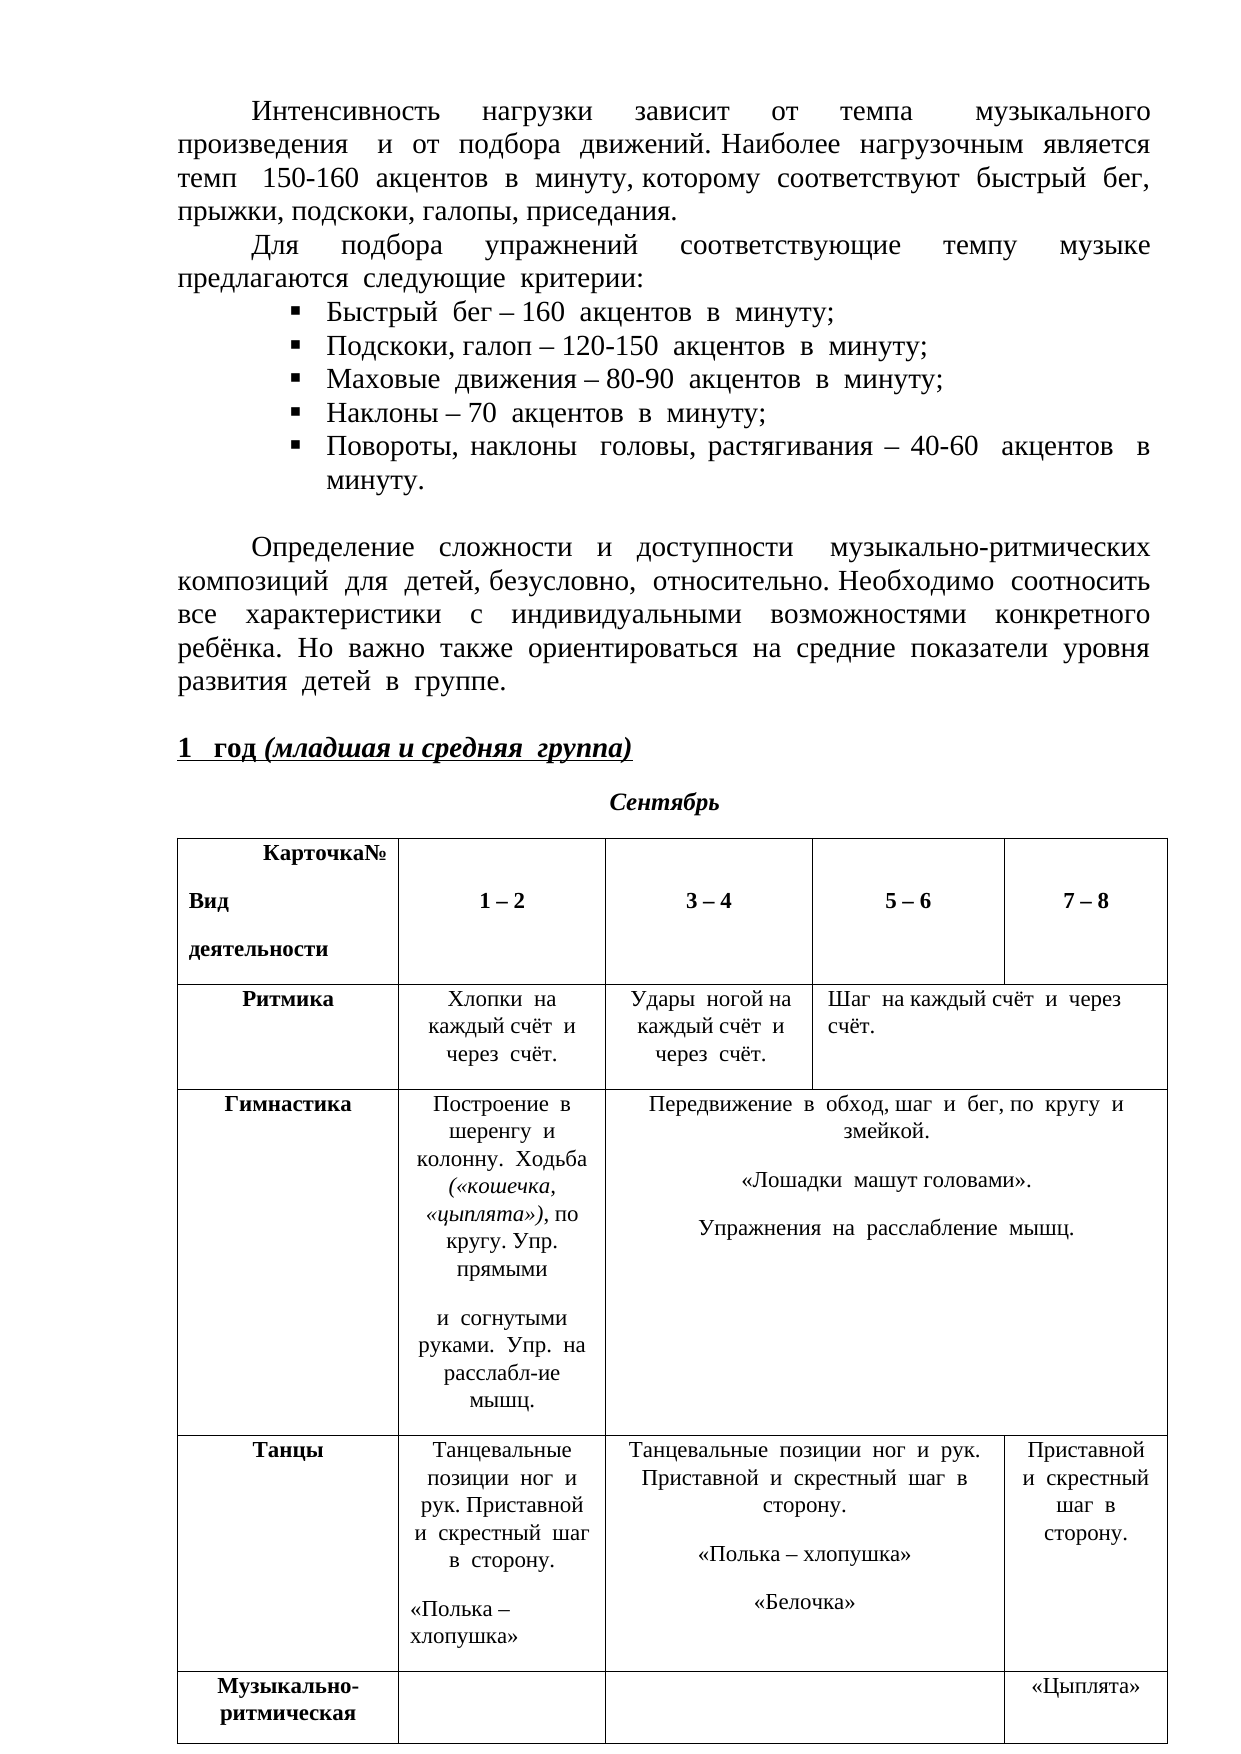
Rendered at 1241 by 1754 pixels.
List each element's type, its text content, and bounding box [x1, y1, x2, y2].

table_cell Танцы [178, 1436, 398, 1671]
list Маховые движения – 80-90 акцентов в минуту; [288, 361, 1152, 395]
table_header Карточка№ Вид деятельности [178, 839, 398, 984]
list Повороты, наклоны головы, растягивания – 40-60 акцентов в минуту. [288, 428, 1152, 496]
text Интенсивность нагрузки зависит от темпа музыкального произведения и от подбора движений. Наиболее нагрузочным является темп 150-160 акцентов в минуту, которому соответствуют быстрый бег, прыжки, подскоки, галопы, приседания. [177, 93, 1152, 227]
table_cell Построение в шеренгу и колонну. Ходьба («кошечка, «цыплята»), по кругу. Упр. прямыми и согнутыми руками. Упр. на расслабл-ие мышц. [399, 1090, 605, 1435]
text Сентябрь [177, 787, 1152, 815]
table_cell Приставной и скрестный шаг в сторону. [1005, 1436, 1167, 1671]
table_header 3 – 4 [606, 839, 812, 984]
table_cell Удары ногой на каждый счёт и через счёт. [606, 985, 812, 1088]
table_cell Танцевальные позиции ног и рук. Приставной и скрестный шаг в сторону. «Полька –хлопушка» [399, 1436, 605, 1671]
text 1 год (младшая и средняя группа) [177, 731, 1152, 764]
table_cell Передвижение в обход, шаг и бег, по кругу и змейкой. «Лошадки машут головами». Упражнения на расслабление мышц. [606, 1090, 1167, 1435]
table_cell Танцевальные позиции ног и рук. Приставной и скрестный шаг в сторону. «Полька – хлопушка» «Белочка» [606, 1436, 1004, 1671]
table_header 1 – 2 [399, 839, 605, 984]
list Подскоки, галоп – 120-150 акцентов в минуту; [288, 328, 1152, 361]
table_cell Ритмика [178, 985, 398, 1088]
text Определение сложности и доступности музыкально-ритмических композиций для детей, безусловно, относительно. Необходимо соотносить все характеристики с индивидуальными возможностями конкретного ребёнка. Но важно также ориентироваться на средние показатели уровня развития детей в группе. [177, 529, 1152, 697]
text Для подбора упражнений соответствующие темпу музыке предлагаются следующие критерии: [177, 227, 1152, 294]
table_cell «Цыплята» [1005, 1672, 1167, 1743]
table_cell Гимнастика [178, 1090, 398, 1435]
table_header 5 – 6 [813, 839, 1004, 984]
table_cell [606, 1672, 1004, 1743]
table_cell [178, 1672, 398, 1743]
list Быстрый бег – 160 акцентов в минуту; [288, 294, 1152, 328]
table_cell Хлопки на каждый счёт и через счёт. [399, 985, 605, 1088]
list Наклоны – 70 акцентов в минуту; [288, 395, 1152, 428]
table_cell Шаг на каждый счёт и через счёт. [813, 985, 1167, 1088]
table_cell [399, 1672, 605, 1743]
table_header 7 – 8 [1005, 839, 1167, 984]
